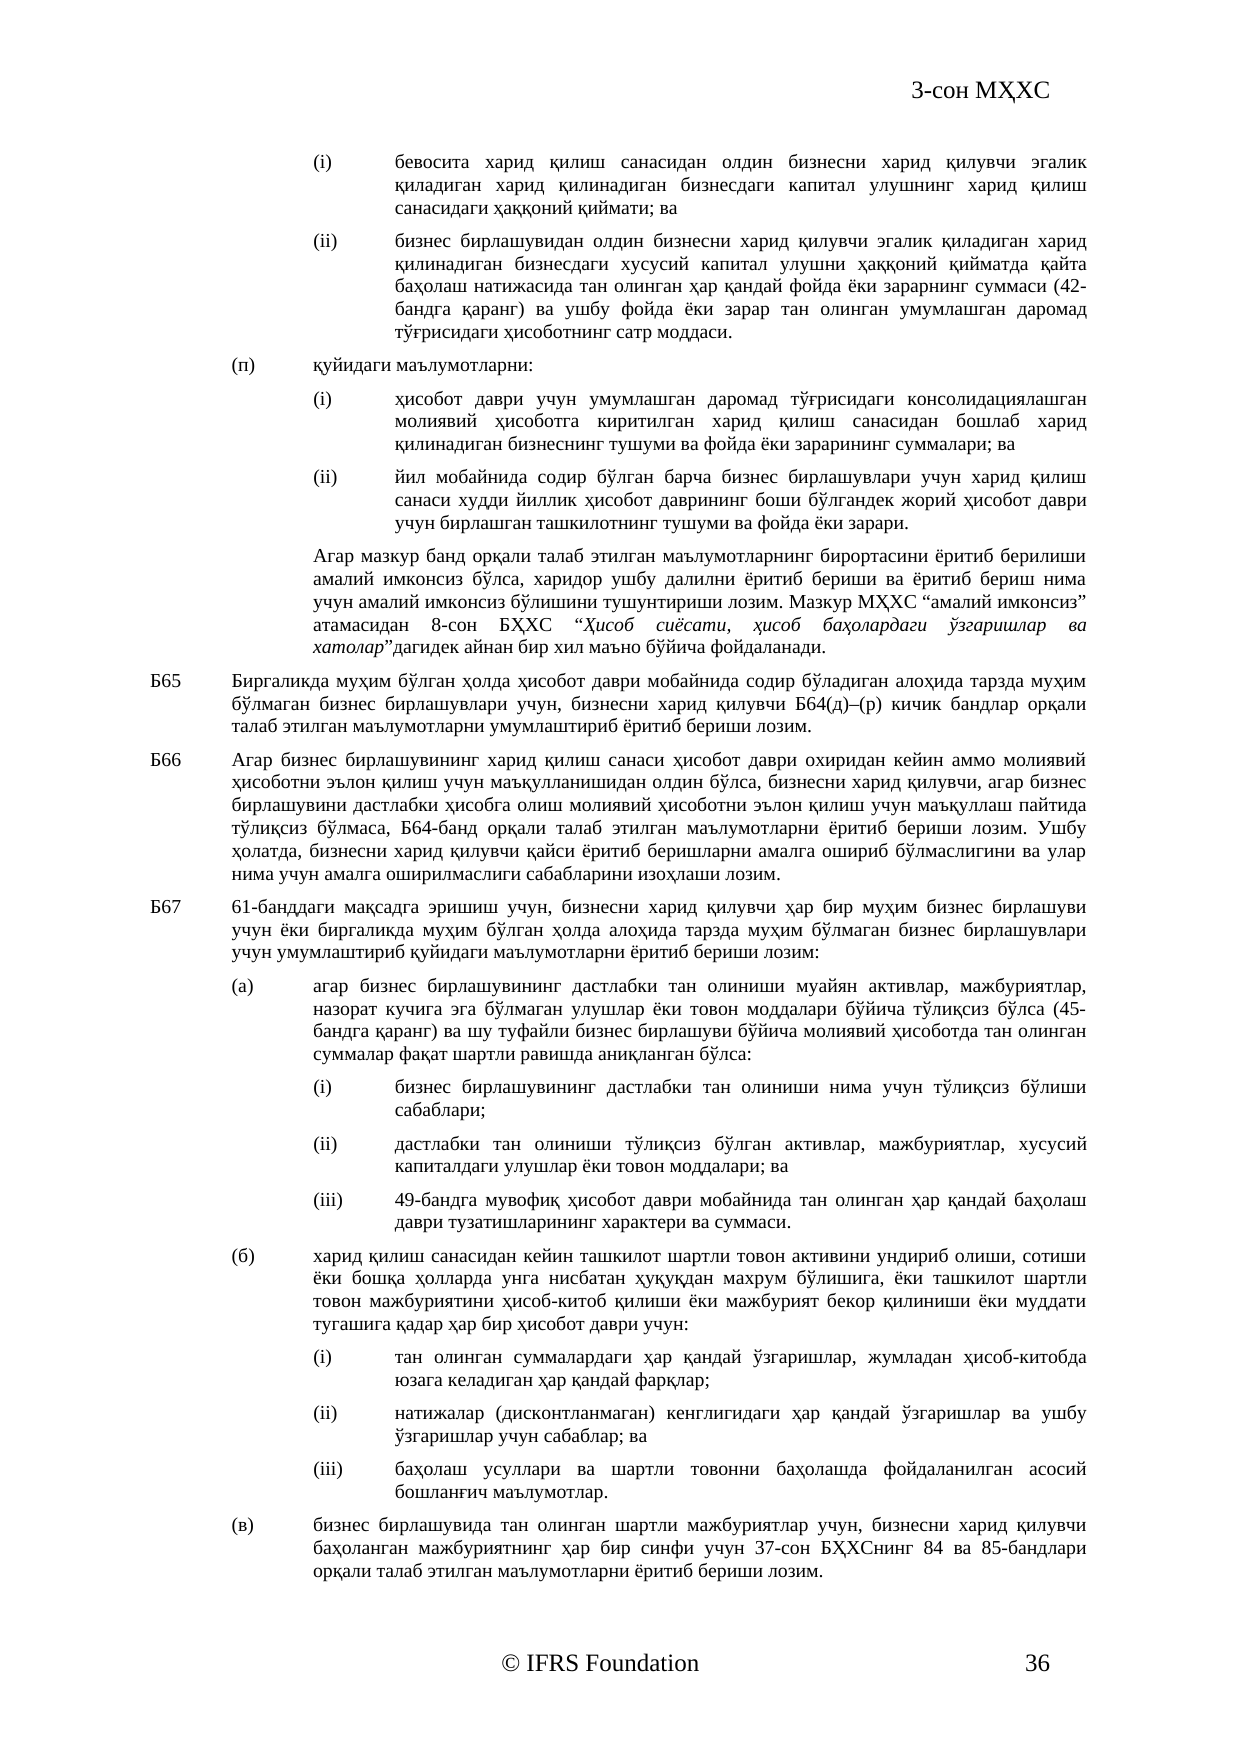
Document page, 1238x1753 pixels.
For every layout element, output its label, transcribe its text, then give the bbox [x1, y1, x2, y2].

text (iii) баҳолаш усуллари ва шартли товонни баҳолашда фойдаланилган асосий бошланғич маълумотлар. [313, 1457, 1087, 1503]
text (ii) бизнес бирлашувидан олдин бизнесни харид қилувчи эгалик қиладиган харид қилинадиган бизнесдаги хусусий капитал улушни ҳаққоний қийматда қайта баҳолаш натижасида тан олинган ҳар қандай фойда ёки зарарнинг суммаси (42-бандга қаранг) ва ушбу фойда ёки зарар тан олинган умумлашган даромад тўғрисидаги ҳисоботнинг сатр моддаси. [313, 229, 1087, 343]
text (б) харид қилиш санасидан кейин ташкилот шартли товон активини ундириб олиши, сотиши ёки бошқа ҳолларда унга нисбатан ҳуқуқдан махрум бўлишига, ёки ташкилот шартли товон мажбуриятини ҳисоб-китоб қилиши ёки мажбурият бекор қилиниши ёки муддати тугашига қадар ҳар бир ҳисобот даври учун: [231, 1243, 1087, 1335]
text Агар мазкур банд орқали талаб этилган маълумотларнинг бирортасини ёритиб берилиши амалий имконсиз бўлса, харидор ушбу далилни ёритиб бериши ва ёритиб бериш нима учун амалий имконсиз бўлишини тушунтириши лозим. Мазкур МҲХС “амалий имконсиз” атамасидан 8-сон БҲХС “Ҳисоб сиёсати, ҳисоб баҳолардаги ўзгаришлар ва хатолар”дагидек айнан бир хил маъно бўйича фойдаланади. [231, 544, 1087, 658]
text (ii) дастлабки тан олиниши тўлиқсиз бўлган активлар, мажбуриятлар, хусусий капиталдаги улушлар ёки товон моддалари; ва [313, 1131, 1087, 1177]
text (i) бизнес бирлашувининг дастлабки тан олиниши нима учун тўлиқсиз бўлиши сабаблари; [313, 1075, 1087, 1121]
text (i) бевосита харид қилиш санасидан олдин бизнесни харид қилувчи эгалик қиладиган харид қилинадиган бизнесдаги капитал улушнинг харид қилиш санасидаги ҳаққоний қиймати; ва [313, 150, 1087, 218]
text (ii) натижалар (дисконтланмаган) кенглигидаги ҳар қандай ўзгаришлар ва ушбу ўзгаришлар учун сабаблар; ва [313, 1401, 1087, 1447]
text Б67 61-банддаги мақсадга эришиш учун, бизнесни харид қилувчи ҳар бир муҳим бизнес бирлашуви учун ёки биргаликда муҳим бўлган ҳолда алоҳида тарзда муҳим бўлмаган бизнес бирлашувлари учун умумлаштириб қуйидаги маълумотларни ёритиб бериши лозим: [150, 895, 1087, 963]
text (i) ҳисобот даври учун умумлашган даромад тўғрисидаги консолидациялашган молиявий ҳисоботга киритилган харид қилиш санасидан бошлаб харид қилинадиган бизнеснинг тушуми ва фойда ёки зарарининг суммалари; ва [313, 387, 1087, 455]
text (i) тан олинган суммалардаги ҳар қандай ўзгаришлар, жумладан ҳисоб-китобда юзага келадиган ҳар қандай фарқлар; [313, 1345, 1087, 1391]
text Б65 Биргаликда муҳим бўлган ҳолда ҳисобот даври мобайнида содир бўладиган алоҳида тарзда муҳим бўлмаган бизнес бирлашувлари учун, бизнесни харид қилувчи Б64(д)–(р) кичик бандлар орқали талаб этилган маълумотларни умумлаштириб ёритиб бериши лозим. [150, 669, 1087, 737]
text (a) агар бизнес бирлашувининг дастлабки тан олиниши муайян активлар, мажбуриятлар, назорат кучига эга бўлмаган улушлар ёки товон моддалари бўйича тўлиқсиз бўлса (45-бандга қаранг) ва шу туфайли бизнес бирлашуви бўйича молиявий ҳисоботда тан олинган суммалар фақат шартли равишда аниқланган бўлса: [231, 974, 1087, 1065]
text (п) қуйидаги маълумотларни: [231, 353, 1087, 376]
text (iii) 49-бандга мувофиқ ҳисобот даври мобайнида тан олинган ҳар қандай баҳолаш даври тузатишларининг характери ва суммаси. [313, 1187, 1087, 1233]
text (в) бизнес бирлашувида тан олинган шартли мажбуриятлар учун, бизнесни харид қилувчи баҳоланган мажбуриятнинг ҳар бир синфи учун 37-сон БҲХСнинг 84 ва 85-бандлари орқали талаб этилган маълумотларни ёритиб бериши лозим. [231, 1513, 1087, 1582]
text (ii) йил мобайнида содир бўлган барча бизнес бирлашувлари учун харид қилиш санаси худди йиллик ҳисобот даврининг боши бўлгандек жорий ҳисобот даври учун бирлашган ташкилотнинг тушуми ва фойда ёки зарари. [313, 465, 1087, 534]
text Б66 Агар бизнес бирлашувининг харид қилиш санаси ҳисобот даври охиридан кейин аммо молиявий ҳисоботни эълон қилиш учун маъқулланишидан олдин бўлса, бизнесни харид қилувчи, агар бизнес бирлашувини дастлабки ҳисобга олиш молиявий ҳисоботни эълон қилиш учун маъқуллаш пайтида тўлиқсиз бўлмаса, Б64-банд орқали талаб этилган маълумотларни ёритиб бериши лозим. Ушбу ҳолатда, бизнесни харид қилувчи қайси ёритиб беришларни амалга ошириб бўлмаслигини ва улар нима учун амалга оширилмаслиги сабабларини изоҳлаши лозим. [150, 748, 1087, 884]
